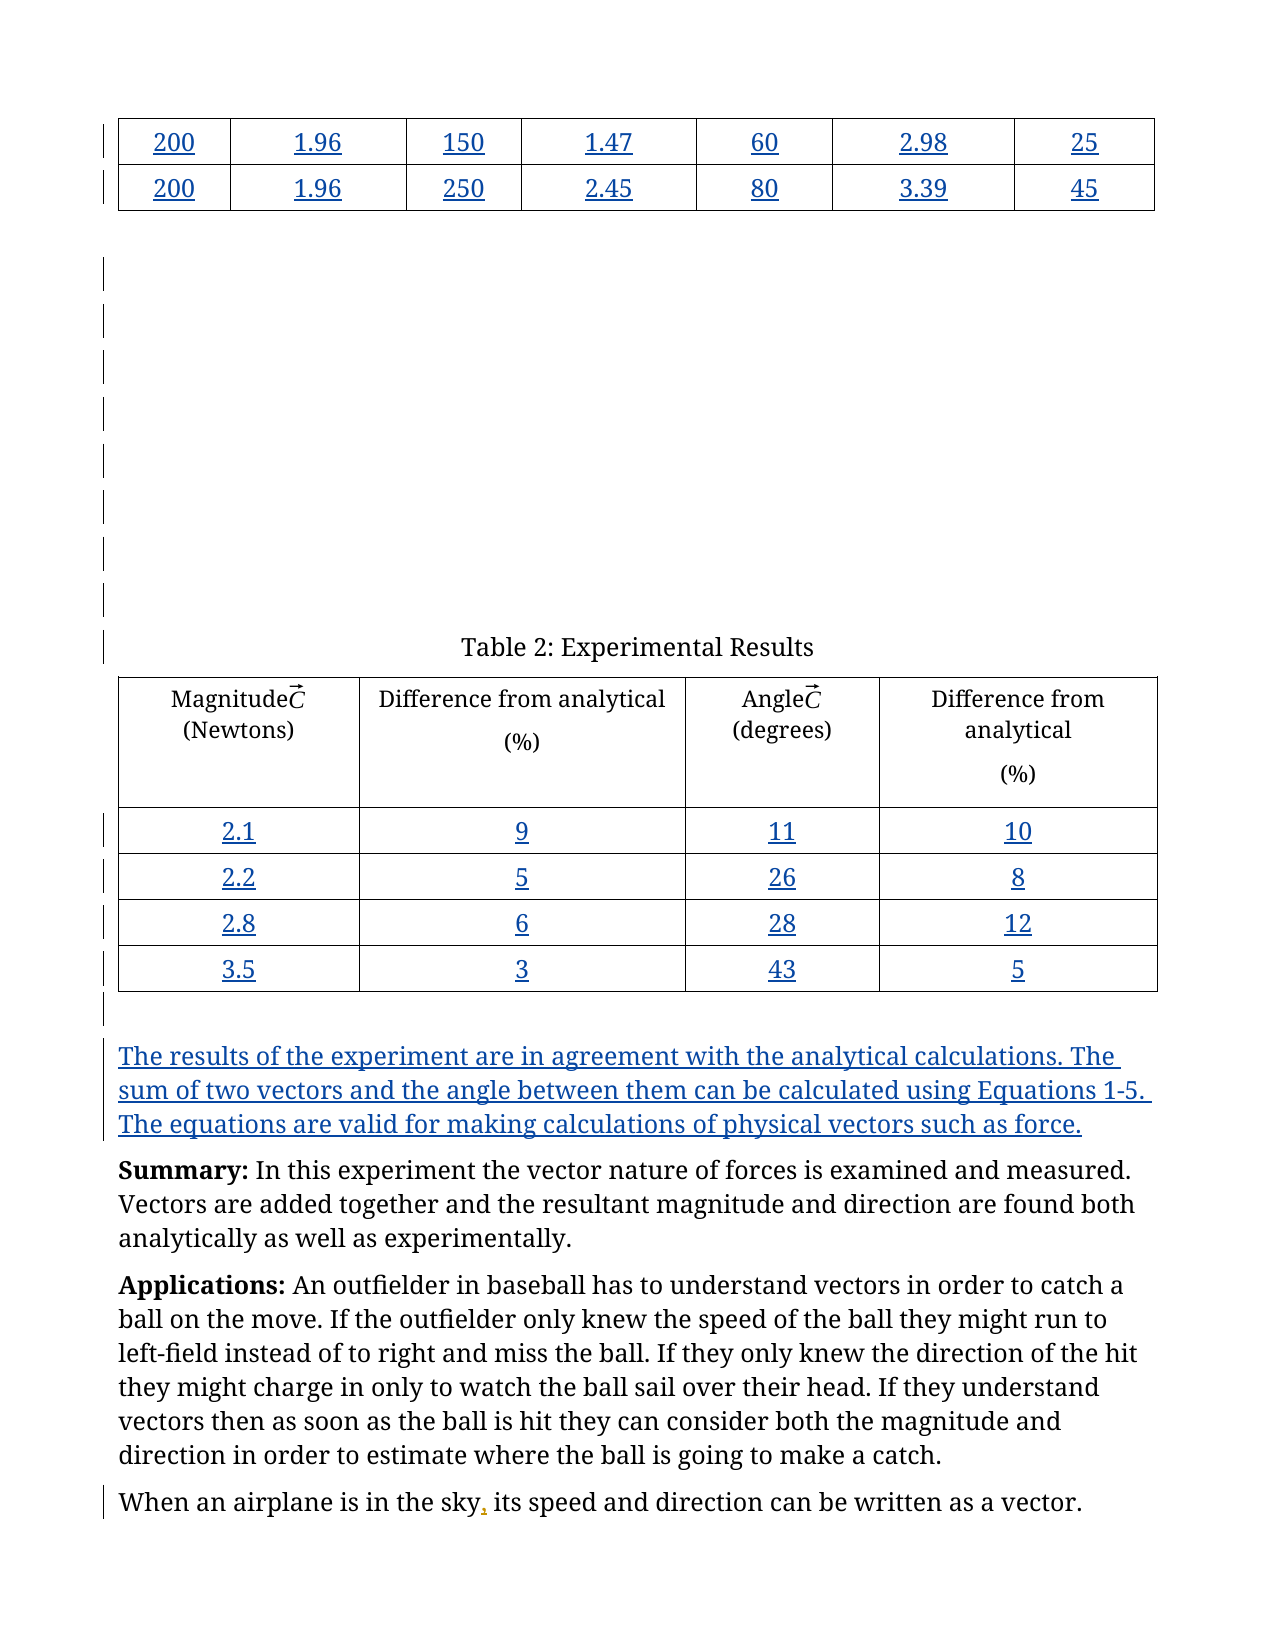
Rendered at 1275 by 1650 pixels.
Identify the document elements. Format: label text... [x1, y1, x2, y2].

table_cell [880, 808, 1157, 853]
table_cell [686, 854, 879, 899]
table_cell [119, 946, 359, 991]
text Applications: An outfielder in baseball has to understand vectors in order to catch a ball on the move. If the outfielder only knew the speed of the ball they might run to left-field instead of to right and miss the ball. If they only knew the direction of the hit they might charge in only to watch the ball sail over their head. If they understand vectors then as soon as the ball is hit they can consider both the magnitude and direction in order to estimate where the ball is going to make a catch. [118, 1268, 1157, 1472]
table_cell [880, 854, 1157, 899]
text Summary: In this experiment the vector nature of forces is examined and measured. Vectors are added together and the resultant magnitude and direction are found both analytically as well as experimentally. [118, 1153, 1157, 1255]
table_cell [880, 946, 1157, 991]
table_header Magnitude (Newtons) [119, 678, 359, 807]
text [118, 1484, 1157, 1519]
table_header Angle (degrees) [686, 678, 879, 807]
table_cell [231, 165, 406, 210]
text Table 2: Experimental Results [118, 630, 1157, 664]
table_cell [231, 119, 406, 164]
table_cell [119, 165, 230, 210]
table_cell [360, 854, 685, 899]
table_cell [1015, 119, 1154, 164]
table_cell [697, 165, 832, 210]
table_cell [522, 165, 696, 210]
table_cell [880, 900, 1157, 945]
table_cell [119, 854, 359, 899]
table_header Difference from analytical (%) [880, 678, 1157, 807]
table_cell [697, 119, 832, 164]
table_header Difference from analytical (%) [360, 678, 685, 807]
table_cell [407, 165, 521, 210]
table_cell [119, 900, 359, 945]
table_cell [686, 900, 879, 945]
table_cell [407, 119, 521, 164]
table_cell [360, 808, 685, 853]
table_cell [686, 946, 879, 991]
table_cell [1015, 165, 1154, 210]
table_cell [833, 165, 1014, 210]
table_cell [522, 119, 696, 164]
table_cell [119, 808, 359, 853]
table_cell [360, 946, 685, 991]
table_cell [119, 119, 230, 164]
table_cell [686, 808, 879, 853]
table_cell [833, 119, 1014, 164]
table_cell [360, 900, 685, 945]
